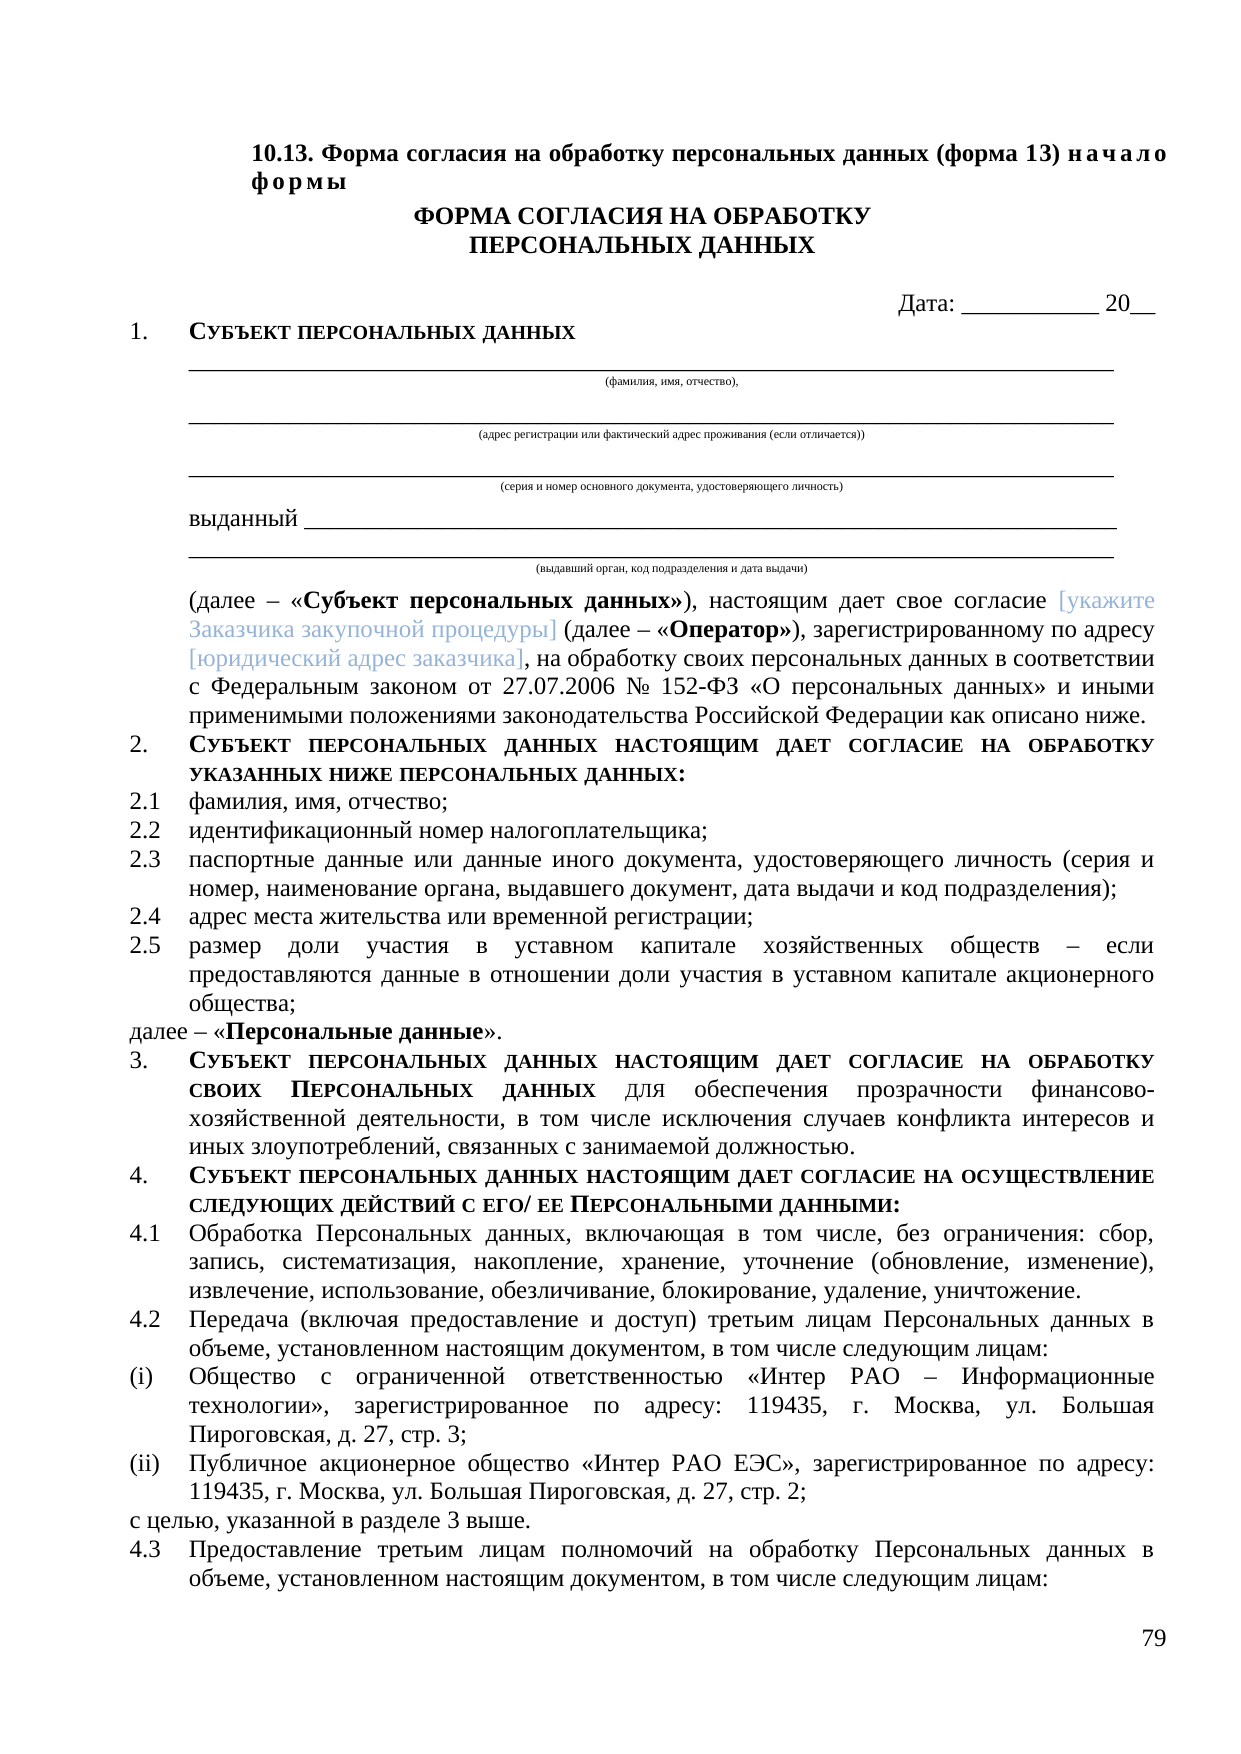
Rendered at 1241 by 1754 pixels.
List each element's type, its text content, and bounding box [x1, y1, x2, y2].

text 10.13. Форма согласия на обработку персональных данных (форма 13) начало формы [251, 138, 1166, 195]
table_cell фамилия, имя, отчество; [118, 786, 1166, 815]
table_cell Обработка Персональных данных, включающая в том числе, без ограничения: сбор, запись, систематизация, накопление, хранение, уточнение (обновление, изменение), извлечение, использование, обезличивание, блокирование, удаление, уничтожение. [118, 1218, 1166, 1304]
table_cell Дата: ___________ 20__ [118, 259, 1166, 316]
table_header ФОРМА СОГЛАСИЯ НА ОБРАБОТКУ ПЕРСОНАЛЬНЫХ ДАННЫХ [118, 201, 1166, 259]
table_cell Субъект персональных данных настоящим дает согласие на обработку своих Персональных данных для обеспечения прозрачности финансово-хозяйственной деятельности, в том числе исключения случаев конфликта интересов и иных злоупотреблений, связанных с занимаемой должностью. [118, 1045, 1166, 1160]
table_cell Предоставление третьим лицам полномочий на обработку Персональных данных в объеме, установленном настоящим документом, в том числе следующим лицам: [118, 1534, 1166, 1591]
table_cell паспортные данные или данные иного документа, удостоверяющего личность (серия и номер, наименование органа, выдавшего документ, дата выдачи и код подразделения); [118, 844, 1166, 901]
table_cell идентификационный номер налогоплательщика; [118, 815, 1166, 844]
table_cell Передача (включая предоставление и доступ) третьим лицам Персональных данных в объеме, установленном настоящим документом, в том числе следующим лицам: [118, 1304, 1166, 1361]
table_cell Субъект персональных данных настоящим дает согласие на обработку указанных ниже персональных данных: [118, 729, 1166, 786]
table_cell Общество с ограниченной ответственностью «Интер РАО – Информационные технологии», зарегистрированное по адресу: 119435, г. Москва, ул. Большая Пироговская, д. 27, стр. 3; [118, 1361, 1166, 1448]
table_cell с целью, указанной в разделе 3 выше. [118, 1505, 1166, 1534]
table_cell Субъект персональных данных [118, 316, 1166, 345]
table_cell Публичное акционерное общество «Интер РАО ЕЭС», зарегистрированное по адресу: 119435, г. Москва, ул. Большая Пироговская, д. 27, стр. 2; [118, 1448, 1166, 1505]
table_cell размер доли участия в уставном капитале хозяйственных обществ – если предоставляются данные в отношении доли участия в уставном капитале акционерного общества; [118, 930, 1166, 1016]
table_cell Субъект персональных данных настоящим дает согласие на осуществление следующих действий с его/ ее Персональными данными: [118, 1160, 1166, 1218]
table_cell далее – «Персональные данные». [118, 1016, 1166, 1045]
table_cell адрес места жительства или временной регистрации; [118, 901, 1166, 930]
table_cell __________________________________________________________________________ (фамилия, имя, отчество), __________________________________________________________________________ (адрес регистрации или фактический адрес проживания (если отличается)) __________________________________________________________________________ (серия и номер основного документа, удостоверяющего личность) выданный _________________________________________________________________ __________________________________________________________________________ (выдавший орган, код подразделения и дата выдачи) (далее – «Субъект персональных данных»), настоящим дает свое согласие [укажите Заказчика закупочной процедуры] (далее – «Оператор»), зарегистрированному по адресу [юридический адрес заказчика], на обработку своих персональных данных в соответствии с Федеральным законом от 27.07.2006 № 152-ФЗ «О персональных данных» и иными применимыми положениями законодательства Российской Федерации как описано ниже. [118, 345, 1166, 729]
